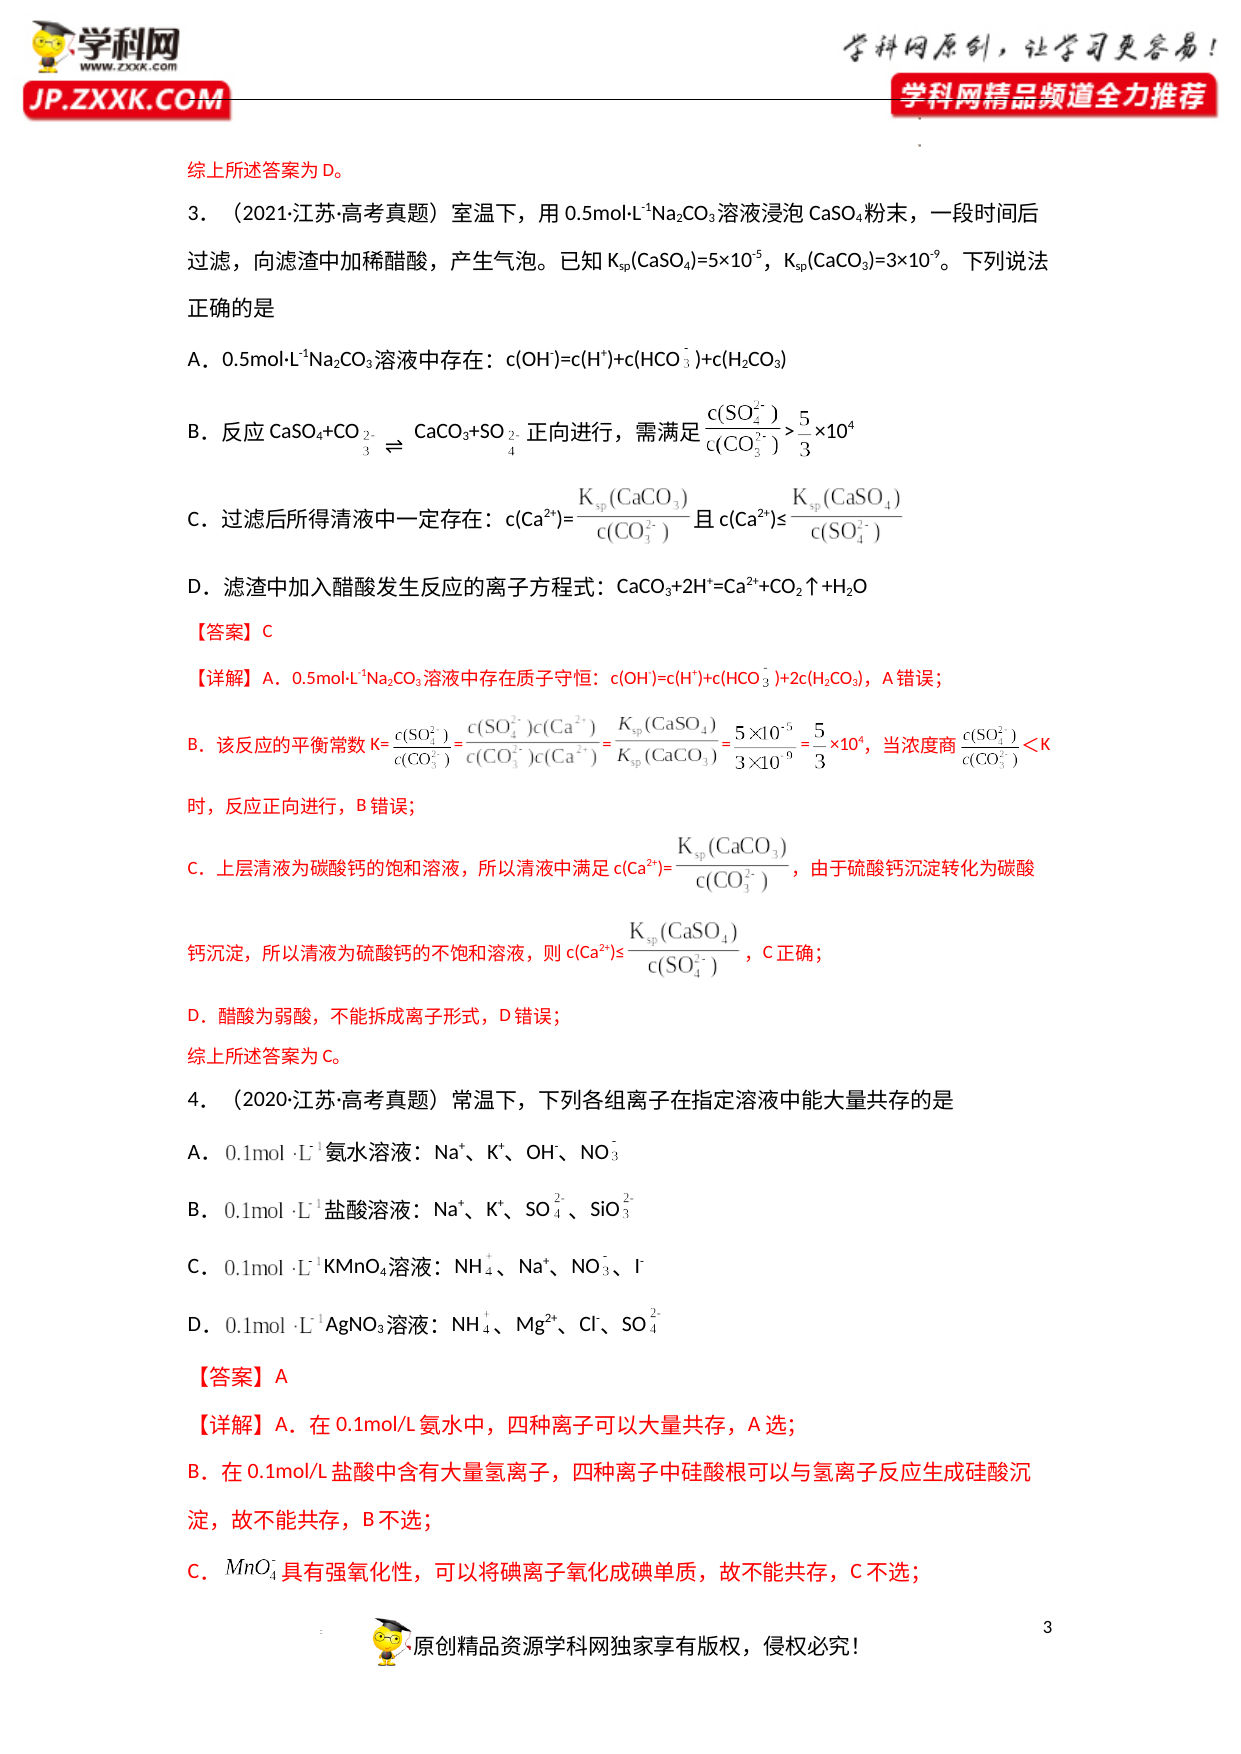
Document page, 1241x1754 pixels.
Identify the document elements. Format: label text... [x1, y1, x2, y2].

text C．上层清液为碳酸钙的饱和溶液，所以清液中满足c(Ca2+)=，由于硫酸钙沉淀转化为碳酸钙沉淀，所以清液为硫酸钙的不饱和溶液，则c(Ca2+)≤，C正确； [187, 832, 1053, 988]
text D．滤渣中加入醋酸发生反应的离子方程式：CaCO3+2H+=Ca2++CO2↑+H2O [187, 570, 1053, 602]
text B．盐酸溶液：Na+、K+、SO、SiO [187, 1188, 1053, 1229]
picture [367, 1614, 414, 1668]
text 【答案】C [187, 618, 1053, 645]
text 【详解】A．在0.1mol/L氨水中，四种离子可以大量共存，A选； [187, 1408, 1053, 1439]
text 综上所述答案为D。 [187, 156, 1053, 183]
text D．醋酸为弱酸，不能拆成离子形式，D错误； [187, 1001, 1053, 1028]
text 【答案】A [187, 1360, 1053, 1392]
text 4．（2020·江苏·高考真题）常温下，下列各组离子在指定溶液中能大量共存的是 [187, 1083, 1053, 1114]
text B．该反应的平衡常数K=====×104，当浓度商＜K时，反应正向进行，B错误； [187, 711, 1053, 818]
text B．在0.1mol/L盐酸中含有大量氢离子，四种离子中硅酸根可以与氢离子反应生成硅酸沉淀，故不能共存，B不选； [187, 1455, 1053, 1534]
text C．KMnO4溶液：NH、Na+、NO、I- [187, 1245, 1053, 1287]
text 3．（2021·江苏·高考真题）室温下，用0.5mol·L-1Na2CO3溶液浸泡CaSO4粉末，一段时间后过滤，向滤渣中加稀醋酸，产生气泡。已知Ksp(CaSO4)=5×10-5，Ksp(CaCO3)=3×10-9。下列说法正确的是 [187, 196, 1053, 323]
text A．0.5mol·L-1Na2CO3溶液中存在：c(OH-)=c(H+)+c(HCO)+c(H2CO3) [187, 339, 1053, 378]
picture [0, 0, 1241, 141]
text B．反应CaSO4+COCaCO3+SO正向进行，需满足>×104 [187, 394, 1053, 466]
text C．过滤后所得清液中一定存在：c(Ca2+)=且c(Ca2+)≤ [187, 482, 1053, 554]
text 【详解】A．0.5mol·L-1Na2CO3溶液中存在质子守恒：c(OH-)=c(H+)+c(HCO)+2c(H2CO3)，A错误； [187, 658, 1053, 697]
text A．氨水溶液：Na+、K+、OH-、NO [187, 1130, 1053, 1172]
text C．具有强氧化性，可以将碘离子氧化成碘单质，故不能共存，C不选； [187, 1550, 1053, 1591]
text D．AgNO3溶液：NH、Mg2+、Cl-、SO [187, 1303, 1053, 1344]
text 综上所述答案为C。 [187, 1042, 1053, 1069]
